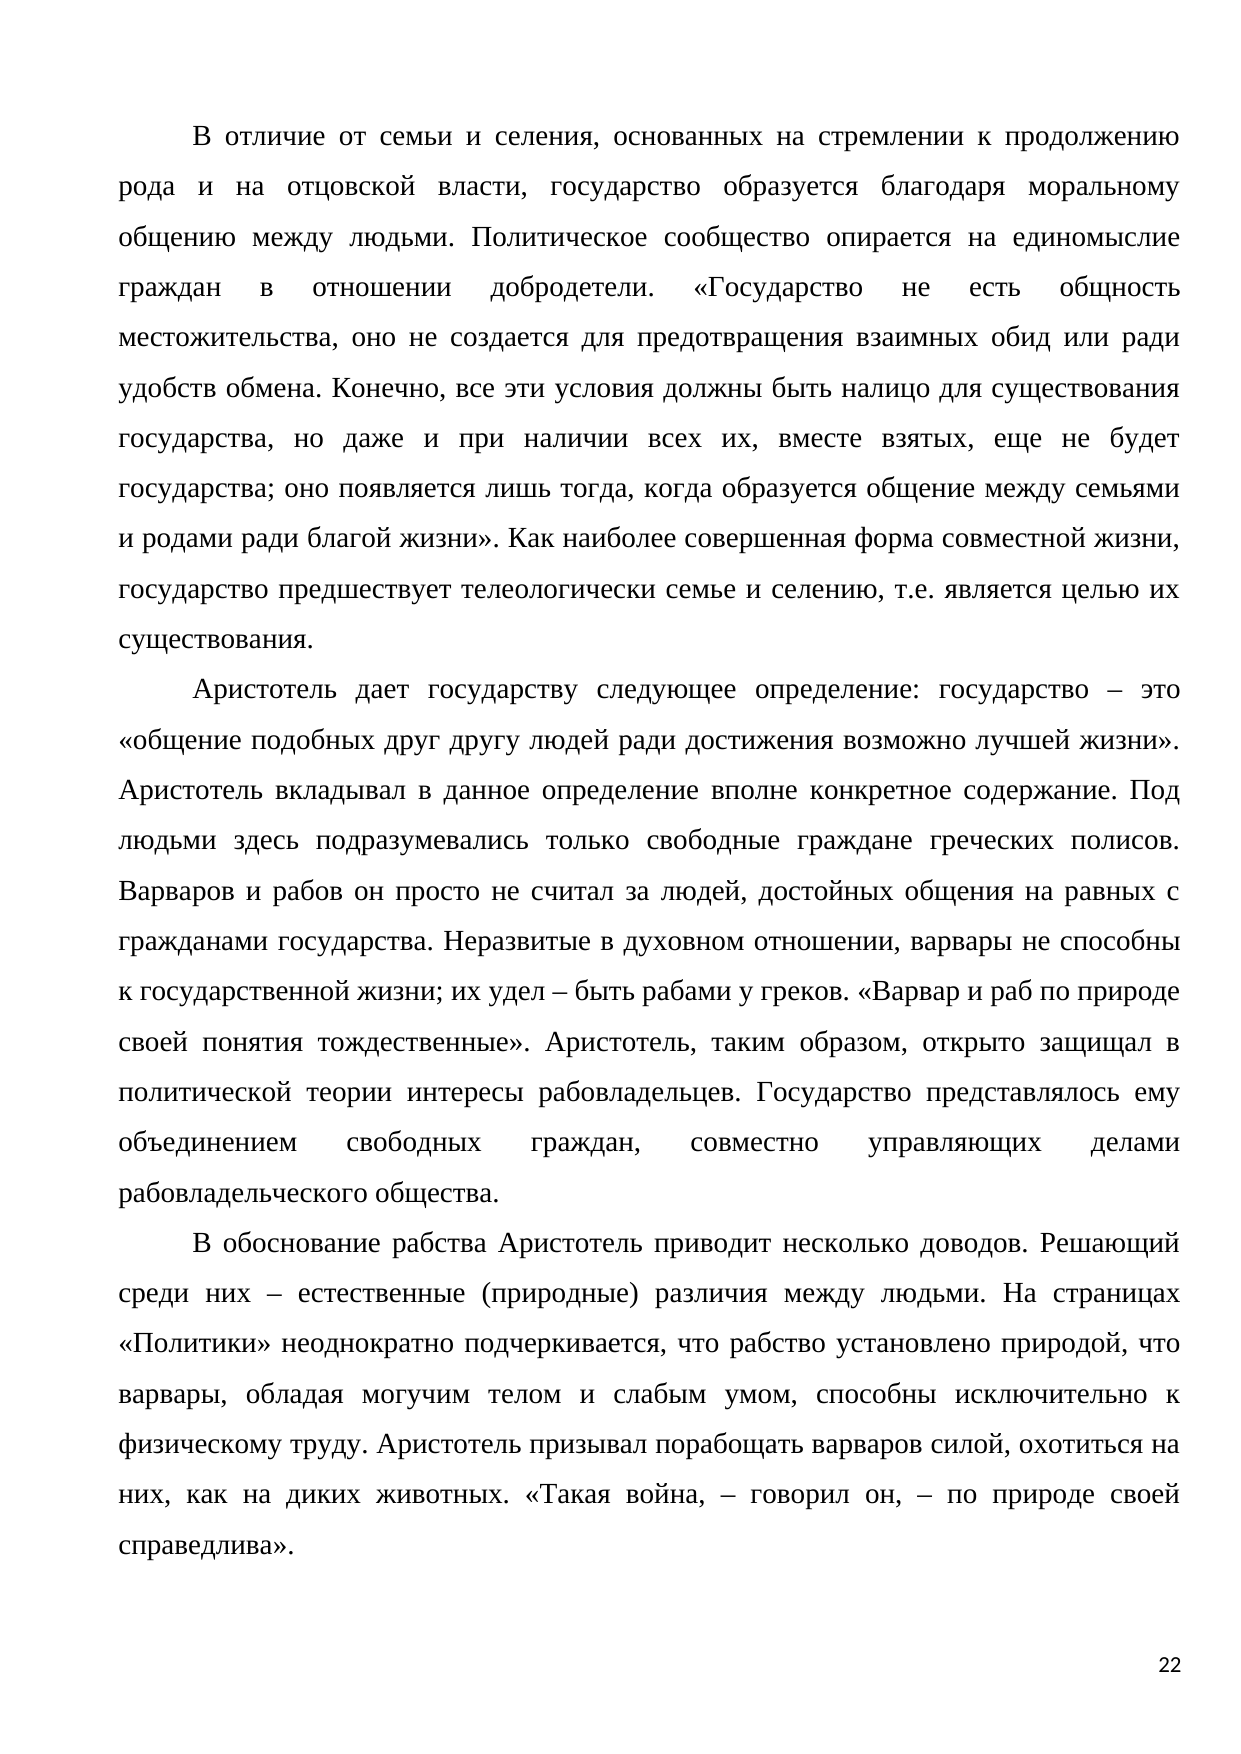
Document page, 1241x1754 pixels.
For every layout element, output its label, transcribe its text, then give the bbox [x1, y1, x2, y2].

text В отличие от семьи и селения, основанных на стремлении к продолжению рода и на отцовской власти, государство образуется благодаря моральному общению между людьми. Политическое сообщество опирается на единомыслие граждан в отношении добродетели. «Государство не есть общность местожительства, оно не создается для предотвращения взаимных обид или ради удобств обмена. Конечно, все эти условия должны быть налицо для существования государства, но даже и при наличии всех их, вместе взятых, еще не будет государства; оно появляется лишь тогда, когда образуется общение между семьями и родами ради благой жизни». Как наиболее совершенная форма совместной жизни, государство предшествует телеологически семье и селению, т.е. является целью их существования. [118, 118, 1181, 655]
text Аристотель дает государству следующее определение: государство – это «общение подобных друг другу людей ради достижения возможно лучшей жизни». Аристотель вкладывал в данное определение вполне конкретное содержание. Под людьми здесь подразумевались только свободные граждане греческих полисов. Варваров и рабов он просто не считал за людей, достойных общения на равных с гражданами государства. Неразвитые в духовном отношении, варвары не способны к государственной жизни; их удел – быть рабами у греков. «Варвар и раб по природе своей понятия тождественные». Аристотель, таким образом, открыто защищал в политической теории интересы рабовладельцев. Государство представлялось ему объединением свободных граждан, совместно управляющих делами рабовладельческого общества. [118, 672, 1181, 1208]
text В обоснование рабства Аристотель приводит несколько доводов. Решающий среди них – естественные (природные) различия между людьми. На страницах «Политики» неоднократно подчеркивается, что рабство установлено природой, что варвары, обладая могучим телом и слабым умом, способны исключительно к физическому труду. Аристотель призывал порабощать варваров силой, охотиться на них, как на диких животных. «Такая война, – говорил он, – по природе своей справедлива». [118, 1225, 1181, 1560]
